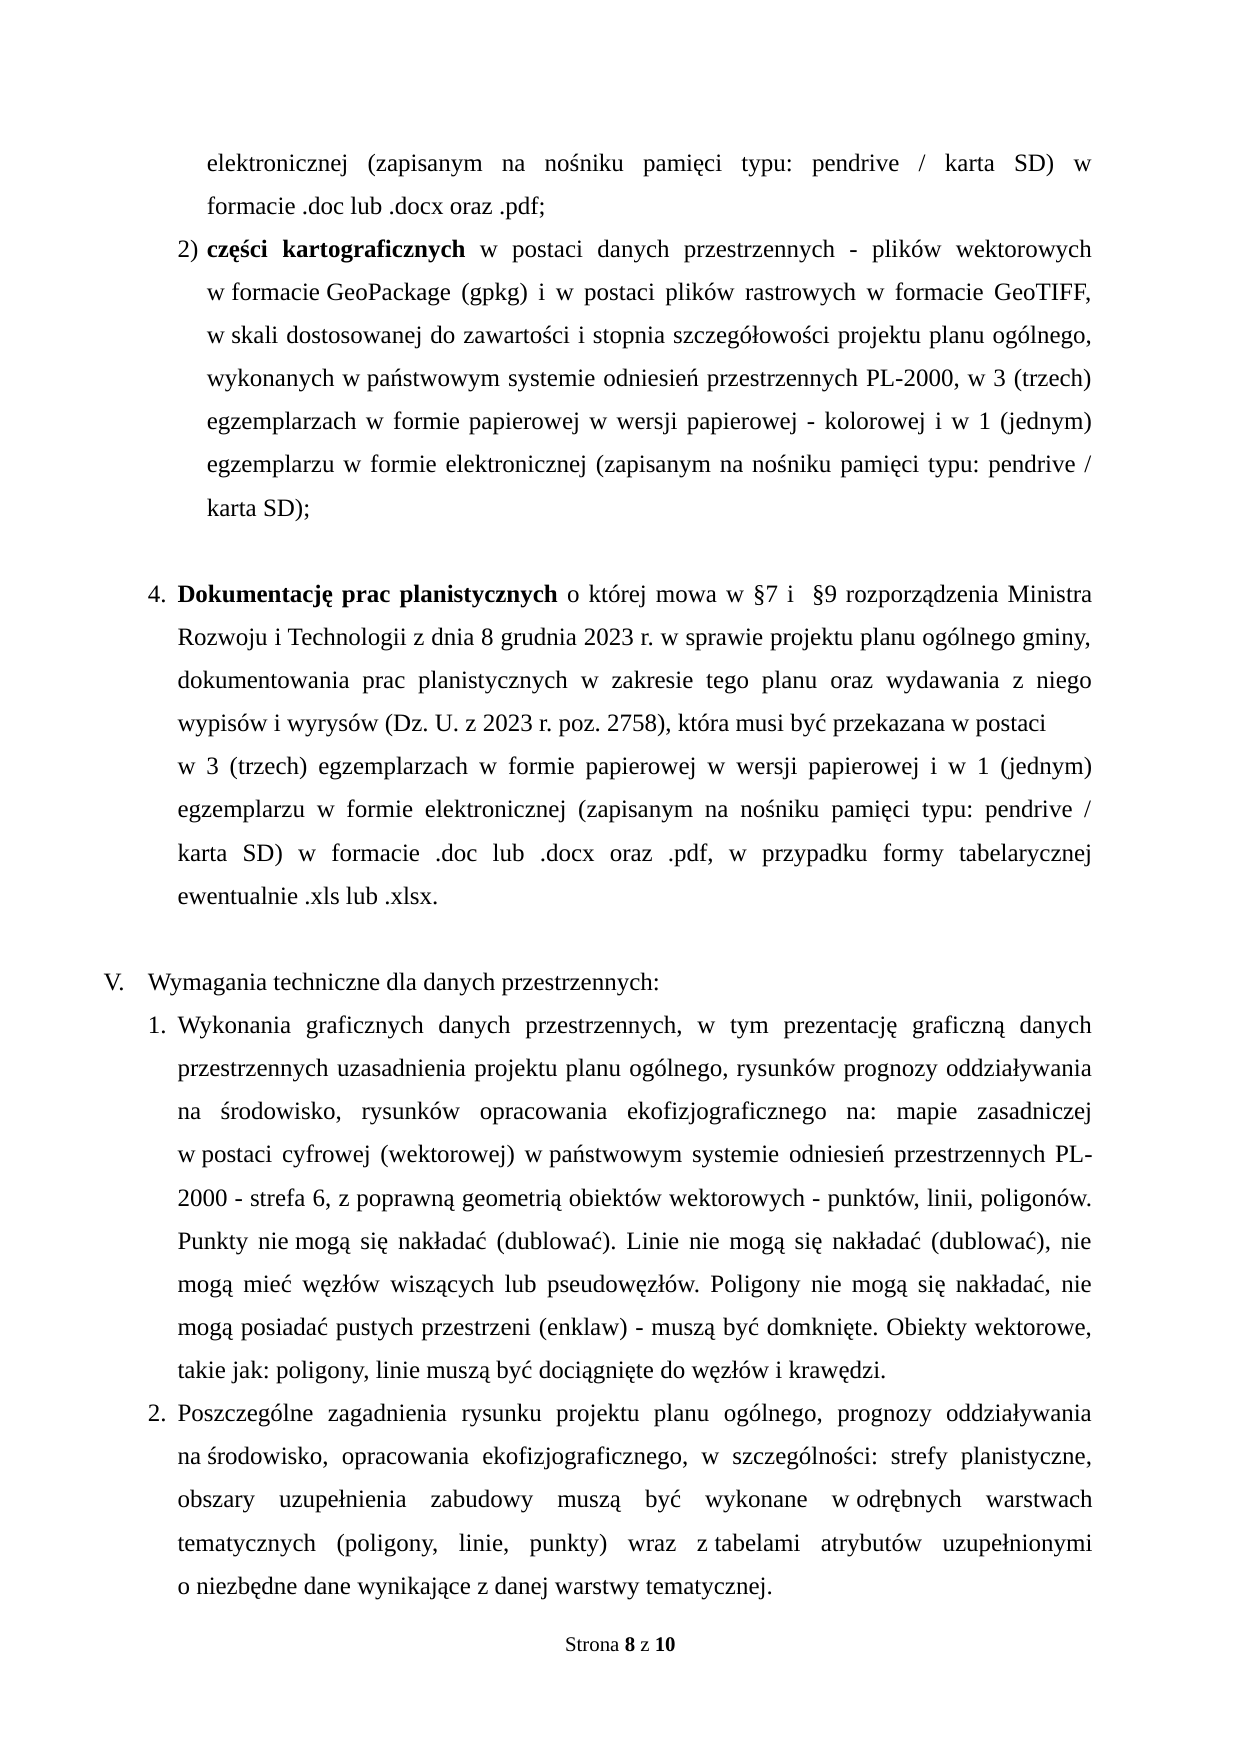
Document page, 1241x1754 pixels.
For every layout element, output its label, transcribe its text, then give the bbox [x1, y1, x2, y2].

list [177, 148, 1093, 219]
list Dokumentację prac planistycznych o której mowa w §7 i §9 rozporządzenia Ministra Rozwoju i Technologii z dnia 8 grudnia 2023 r. w sprawie projektu planu ogólnego gminy, dokumentowania prac planistycznych w zakresie tego planu oraz wydawania z niego wypisów i wyrysów (Dz. U. z 2023 r. poz. 2758), która musi być przekazana w postaci [148, 579, 1093, 737]
list Poszczególne zagadnienia rysunku projektu planu ogólnego, prognozy oddziaływania na środowisko, opracowania ekofizjograficznego, w szczególności: strefy planistyczne, obszary uzupełnienia zabudowy muszą być wykonane w odrębnych warstwach tematycznych (poligony, linie, punkty) wraz z tabelami atrybutów uzupełnionymi o niezbędne dane wynikające z danej warstwy tematycznej. [148, 1398, 1093, 1599]
list Wykonania graficznych danych przestrzennych, w tym prezentację graficzną danych przestrzennych uzasadnienia projektu planu ogólnego, rysunków prognozy oddziaływania na środowisko, rysunków opracowania ekofizjograficznego na: mapie zasadniczej w postaci cyfrowej (wektorowej) w państwowym systemie odniesień przestrzennych PL-2000 - strefa 6, z poprawną geometrią obiektów wektorowych - punktów, linii, poligonów. Punkty nie mogą się nakładać (dublować). Linie nie mogą się nakładać (dublować), nie mogą mieć węzłów wiszących lub pseudowęzłów. Poligony nie mogą się nakładać, nie mogą posiadać pustych przestrzeni (enklaw) - muszą być domknięte. Obiekty wektorowe, takie jak: poligony, linie muszą być dociągnięte do węzłów i krawędzi. [148, 1010, 1093, 1384]
list Wymagania techniczne dla danych przestrzennych: [103, 967, 1093, 996]
list części kartograficznych w postaci danych przestrzennych - plików wektorowych w formacie GeoPackage (gpkg) i w postaci plików rastrowych w formacie GeoTIFF, w skali dostosowanej do zawartości i stopnia szczegółowości projektu planu ogólnego, wykonanych w państwowym systemie odniesień przestrzennych PL-2000, w 3 (trzech) egzemplarzach w formie papierowej w wersji papierowej - kolorowej i w 1 (jednym) egzemplarzu w formie elektronicznej (zapisanym na nośniku pamięci typu: pendrive / karta SD); [177, 234, 1093, 521]
list w 3 (trzech) egzemplarzach w formie papierowej w wersji papierowej i w 1 (jednym) egzemplarzu w formie elektronicznej (zapisanym na nośniku pamięci typu: pendrive / karta SD) w formacie .doc lub .docx oraz .pdf, w przypadku formy tabelarycznej ewentualnie .xls lub .xlsx. [177, 751, 1093, 909]
